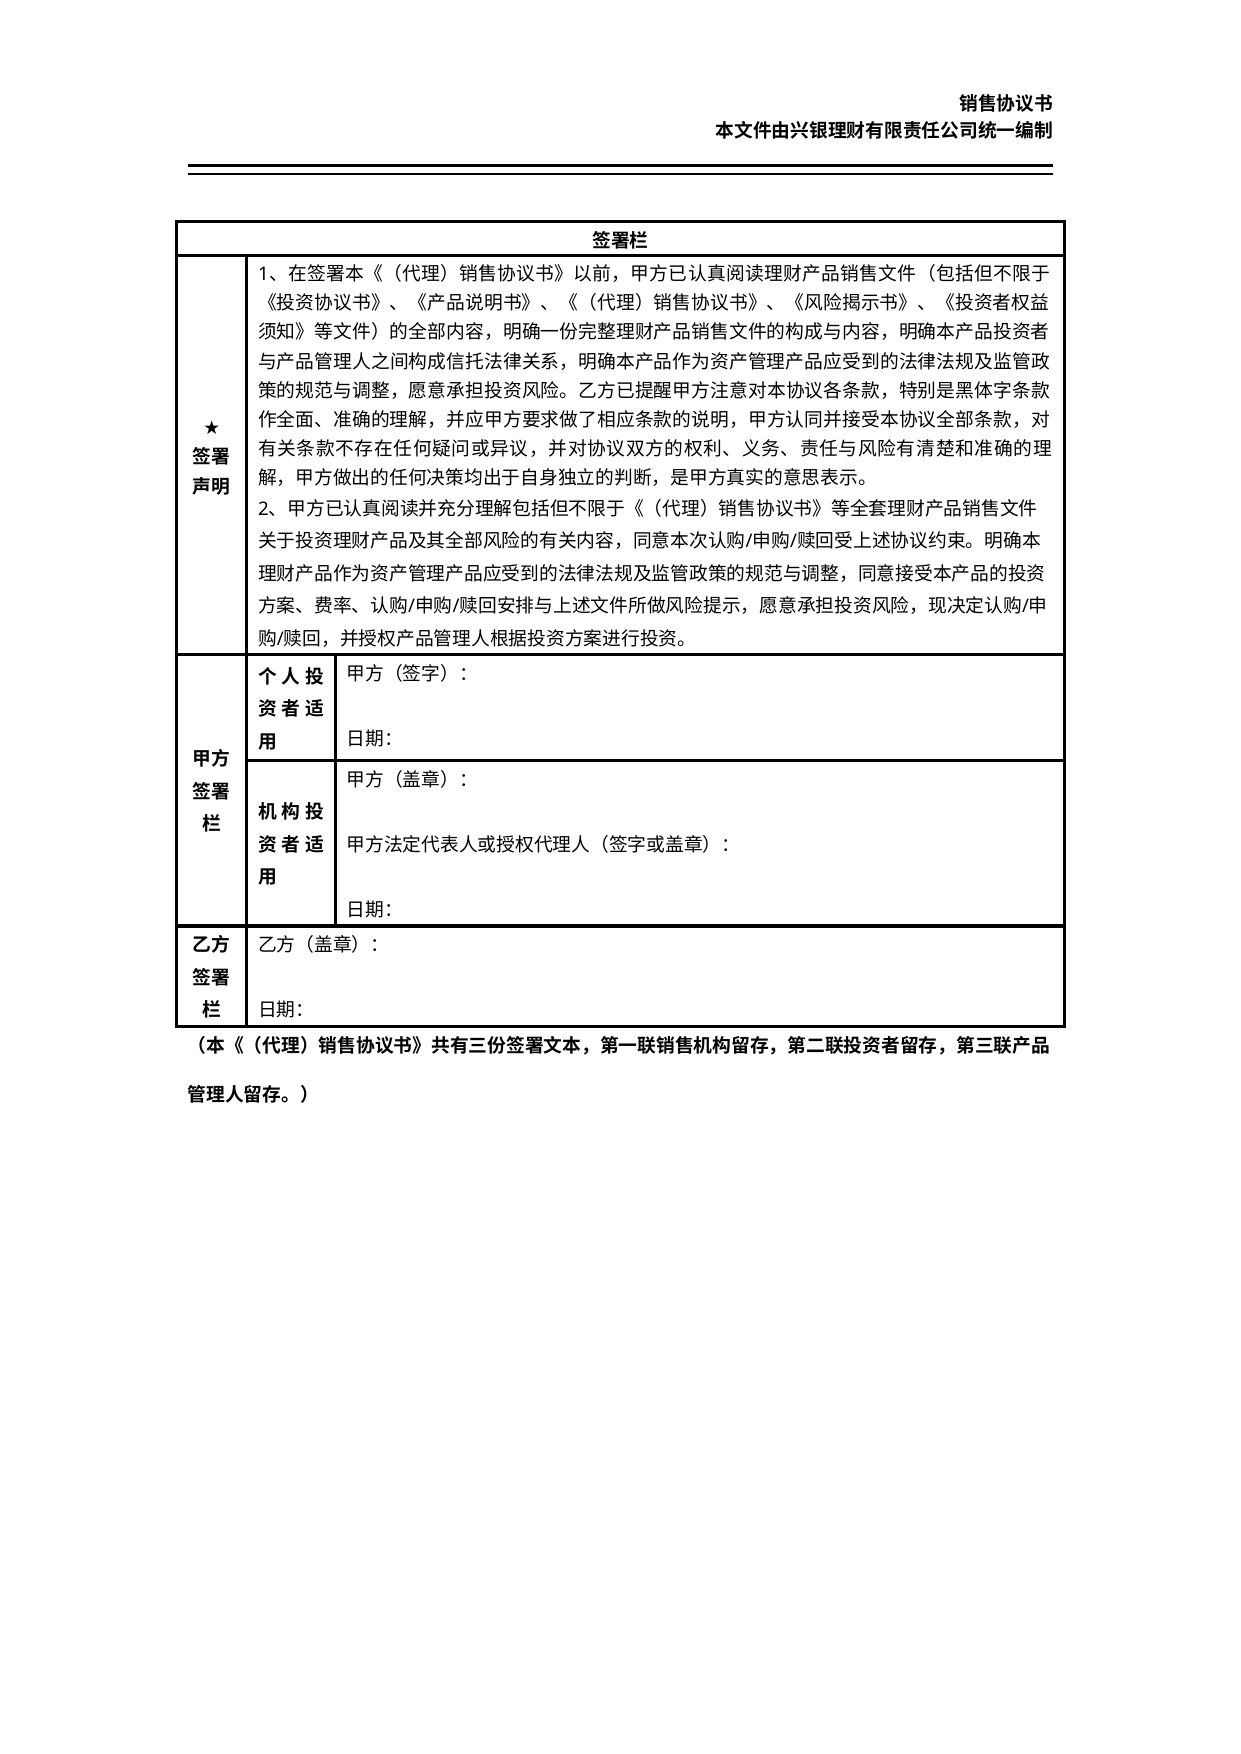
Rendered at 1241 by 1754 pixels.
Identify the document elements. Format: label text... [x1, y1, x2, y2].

table_cell 甲方签署栏 [178, 656, 245, 924]
table_header 签署栏 [178, 223, 1063, 254]
table_cell 个人投资者适用 [248, 656, 334, 759]
table_cell 乙方（盖章）： 日期： [248, 928, 1063, 1025]
table_cell 甲方（盖章）： 甲方法定代表人或授权代理人（签字或盖章）： 日期： [337, 762, 1063, 924]
table_cell 机构投资者适用 [248, 762, 334, 924]
table_cell 乙方签署栏 [178, 928, 245, 1025]
table_cell ★ 签署声明 [178, 257, 245, 653]
text （本《（代理）销售协议书》共有三份签署文本，第一联销售机构留存，第二联投资者留存，第三联产品管理人留存。） [187, 1028, 1053, 1109]
table_cell 甲方（签字）： 日期： [337, 656, 1063, 759]
table_cell 1、在签署本《（代理）销售协议书》以前，甲方已认真阅读理财产品销售文件（包括但不限于《投资协议书》、《产品说明书》、《（代理）销售协议书》、《风险揭示书》、《投资者权益须知》等文件）的全部内容，明确一份完整理财产品销售文件的构成与内容，明确本产品投资者与产品管理人之间构成信托法律关系，明确本产品作为资产管理产品应受到的法律法规及监管政策的规范与调整，愿意承担投资风险。乙方已提醒甲方注意对本协议各条款，特别是黑体字条款作全面、准确的理解，并应甲方要求做了相应条款的说明，甲方认同并接受本协议全部条款，对有关条款不存在任何疑问或异议，并对协议双方的权利、义务、责任与风险有清楚和准确的理解，甲方做出的任何决策均出于自身独立的判断，是甲方真实的意思表示。 2、甲方已认真阅读并充分理解包括但不限于《（代理）销售协议书》等全套理财产品销售文件关于投资理财产品及其全部风险的有关内容，同意本次认购/申购/赎回受上述协议约束。明确本理财产品作为资产管理产品应受到的法律法规及监管政策的规范与调整，同意接受本产品的投资方案、费率、认购/申购/赎回安排与上述文件所做风险提示，愿意承担投资风险，现决定认购/申购/赎回，并授权产品管理人根据投资方案进行投资。 [248, 257, 1063, 653]
